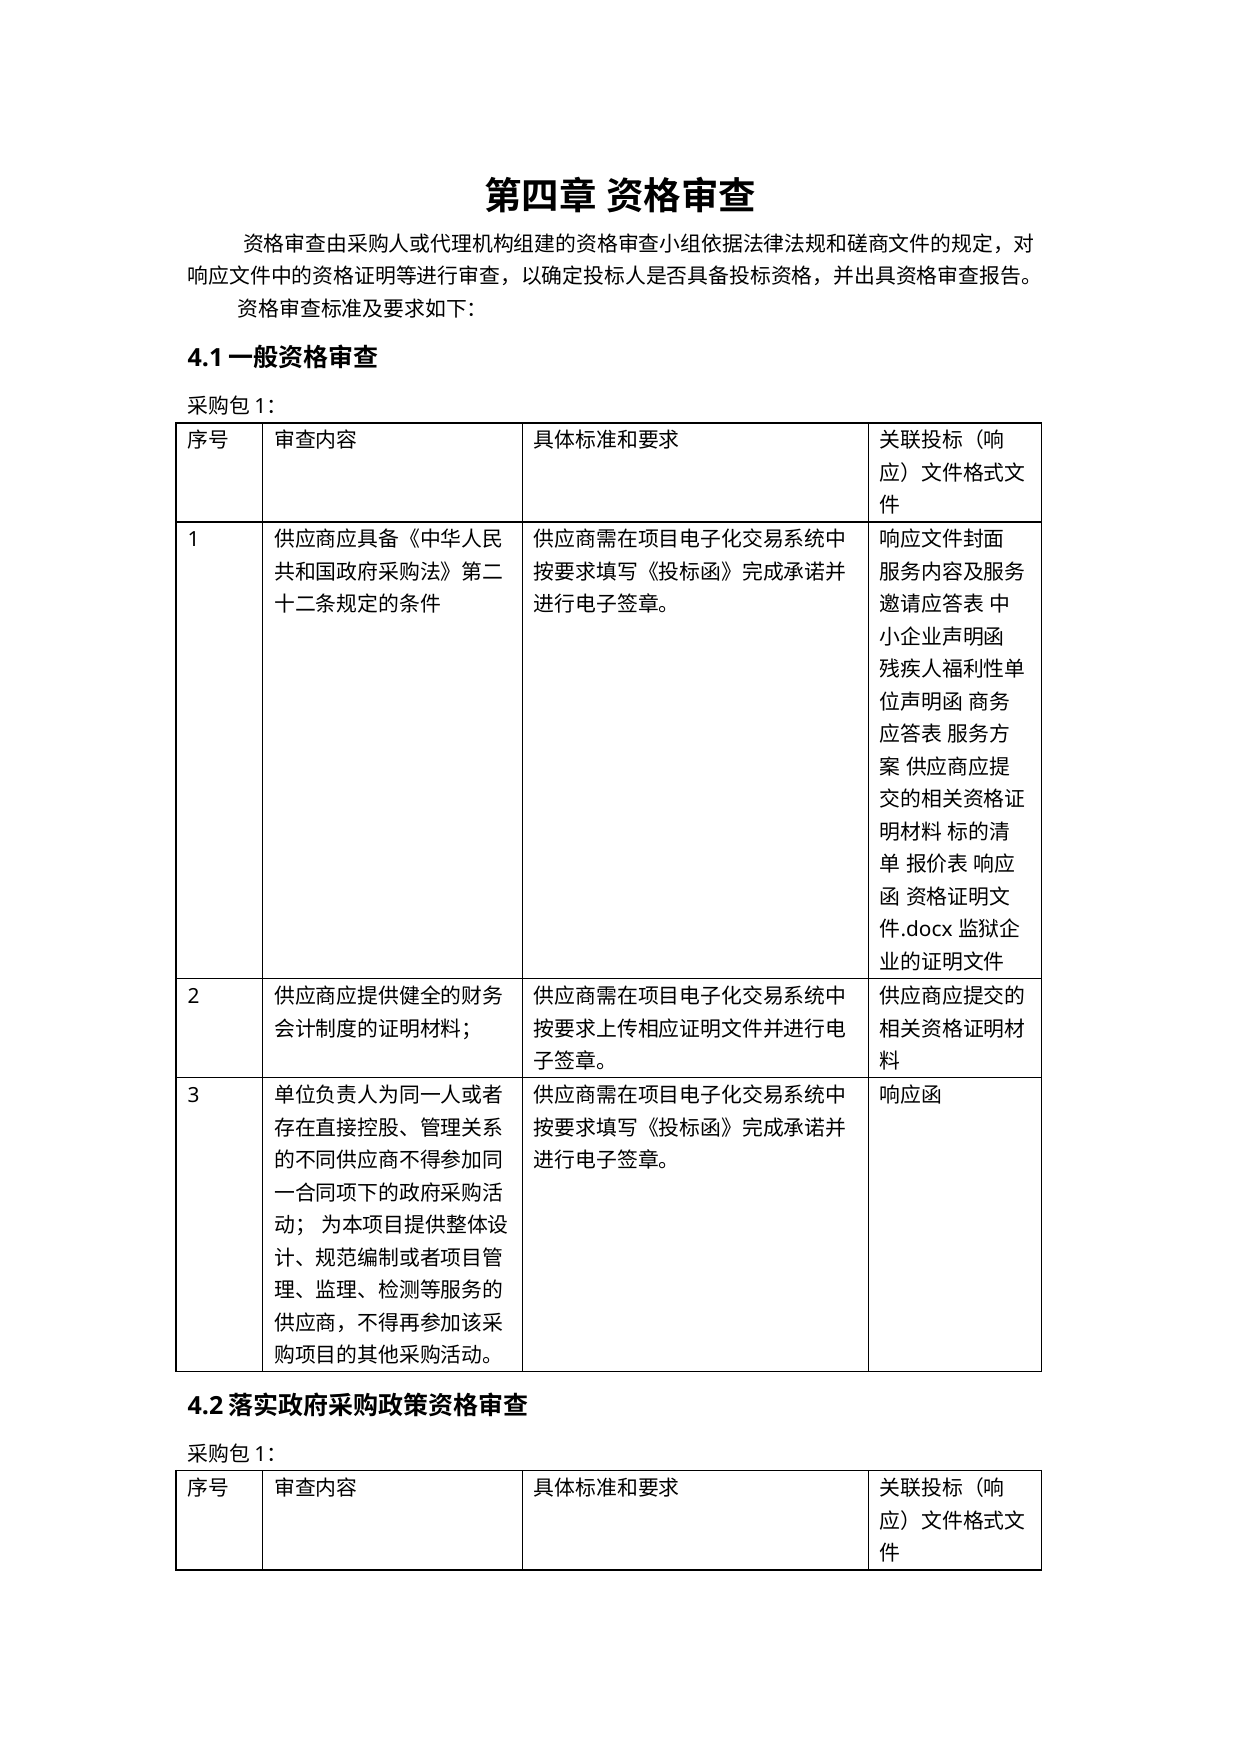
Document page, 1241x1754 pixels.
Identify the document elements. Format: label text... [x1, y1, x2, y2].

table_cell 响应函 [869, 1078, 1041, 1371]
text 采购包1： [187, 1437, 1053, 1470]
table_cell 供应商应具备《中华人民共和国政府采购法》第二十二条规定的条件 [263, 523, 522, 978]
text 第四章 资格审查 [187, 162, 1053, 227]
text 采购包1： [187, 389, 1053, 422]
table_header 关联投标（响应）文件格式文件 [869, 1471, 1041, 1569]
table_cell 供应商应提供健全的财务会计制度的证明材料； [263, 979, 522, 1077]
table_cell 响应文件封面 服务内容及服务邀请应答表 中小企业声明函 残疾人福利性单位声明函 商务应答表 服务方案 供应商应提交的相关资格证明材料 标的清单 报价表 响应函 资格证明文件.docx 监狱企业的证明文件 [869, 523, 1041, 978]
text 资格审查由采购人或代理机构组建的资格审查小组依据法律法规和磋商文件的规定，对响应文件中的资格证明等进行审查，以确定投标人是否具备投标资格，并出具资格审查报告。 [187, 227, 1053, 292]
table_cell 供应商需在项目电子化交易系统中按要求填写《投标函》完成承诺并进行电子签章。 [523, 1078, 868, 1371]
text 4.1一般资格审查 [187, 324, 1053, 389]
table_header 序号 [177, 1471, 262, 1569]
table_cell 3 [177, 1078, 262, 1371]
table_cell 2 [177, 979, 262, 1077]
table_cell 供应商需在项目电子化交易系统中按要求上传相应证明文件并进行电子签章。 [523, 979, 868, 1077]
table_header 具体标准和要求 [523, 424, 868, 521]
table_cell 供应商需在项目电子化交易系统中按要求填写《投标函》完成承诺并进行电子签章。 [523, 523, 868, 978]
table_header 关联投标（响应）文件格式文件 [869, 424, 1041, 521]
table_header 审查内容 [263, 424, 522, 521]
table_cell 单位负责人为同一人或者存在直接控股、管理关系的不同供应商不得参加同一合同项下的政府采购活动； 为本项目提供整体设计、规范编制或者项目管理、监理、检测等服务的供应商，不得再参加该采购项目的其他采购活动。 [263, 1078, 522, 1371]
text 4.2落实政府采购政策资格审查 [187, 1372, 1053, 1437]
table_header 审查内容 [263, 1471, 522, 1569]
table_cell 供应商应提交的相关资格证明材料 [869, 979, 1041, 1077]
text 资格审查标准及要求如下： [187, 292, 1053, 324]
table_cell 1 [177, 523, 262, 978]
table_header 序号 [177, 424, 262, 521]
table_header 具体标准和要求 [523, 1471, 868, 1569]
